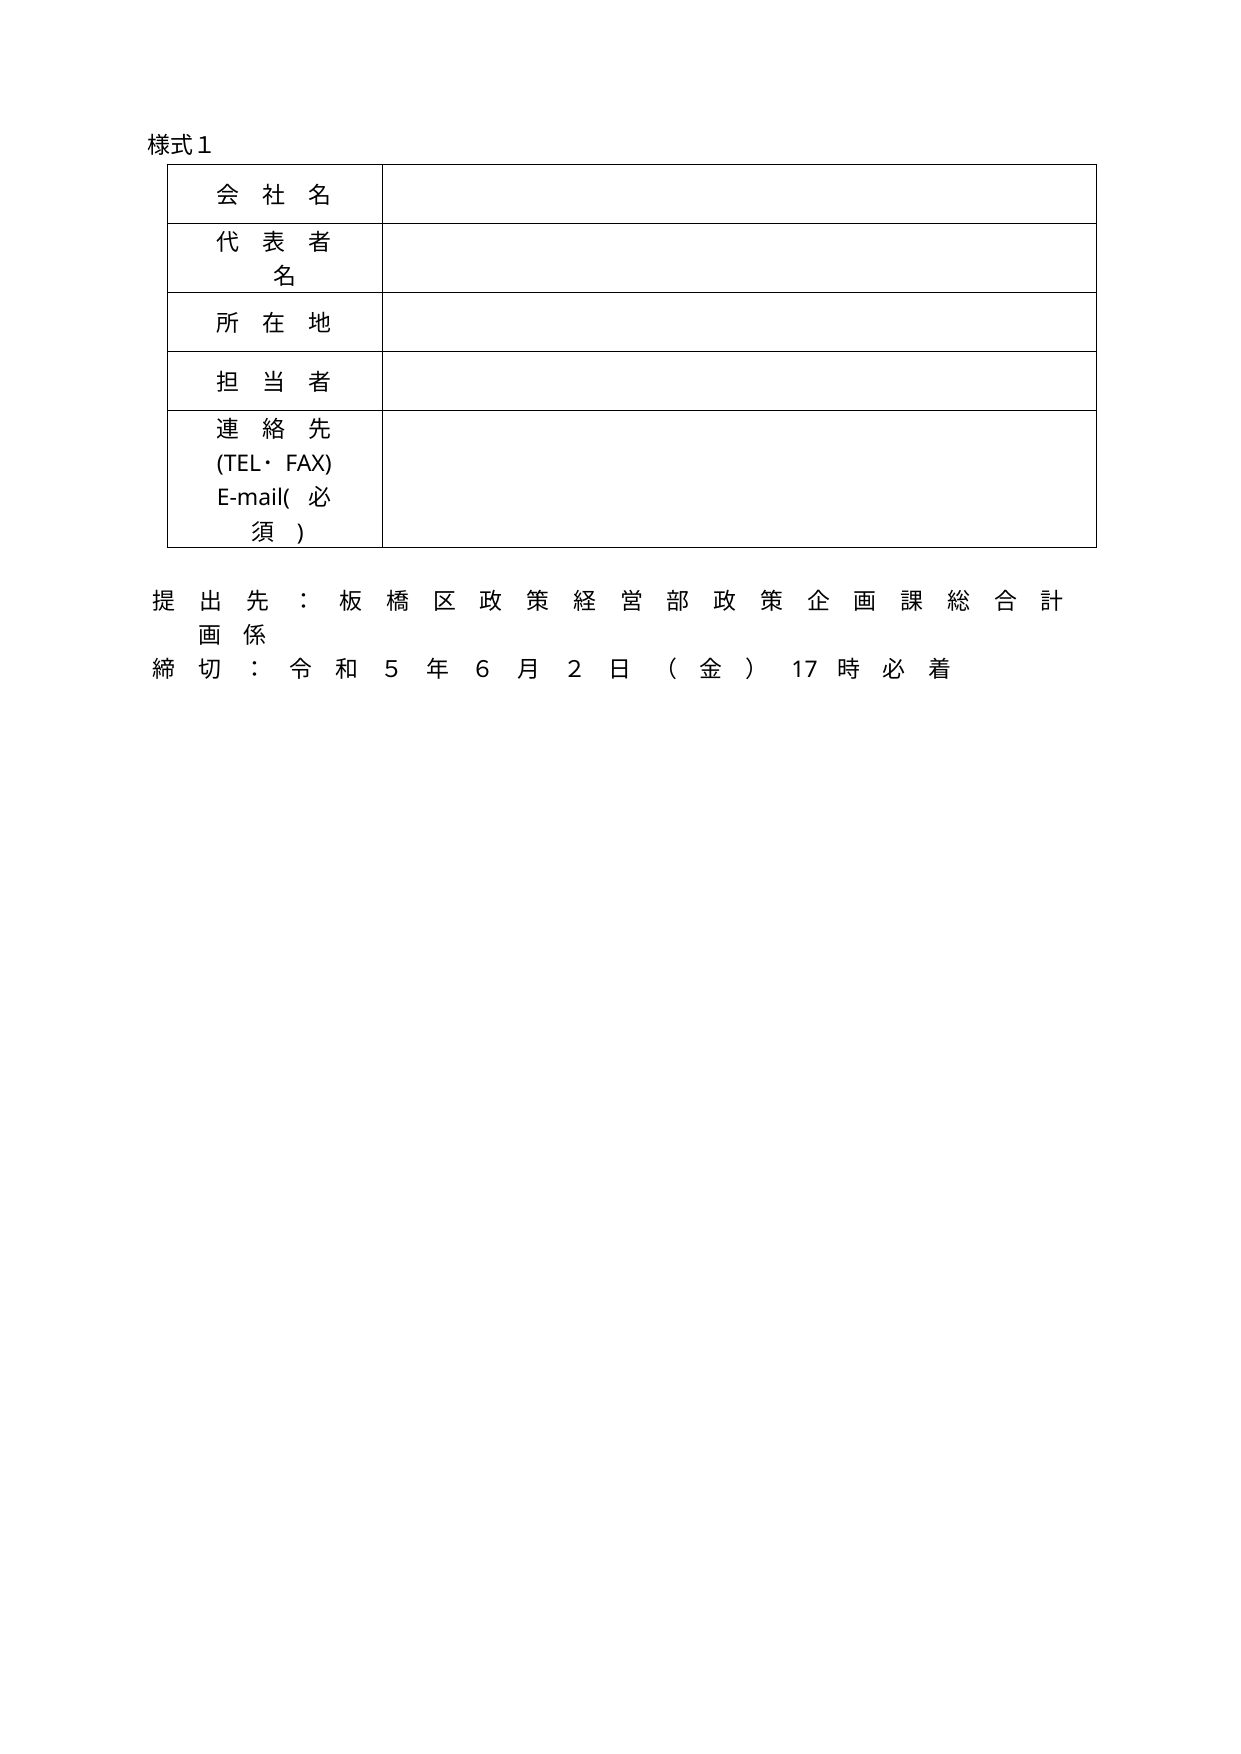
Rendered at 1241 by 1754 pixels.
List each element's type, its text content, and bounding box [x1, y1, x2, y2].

table_cell [383, 352, 1096, 410]
table_cell [383, 224, 1096, 292]
table_cell 担当者 [168, 352, 382, 410]
table_header [383, 165, 1096, 222]
table_cell 所在地 [168, 293, 382, 351]
table_cell 連絡先 (TEL･FAX) E-mail(必須) [168, 411, 382, 547]
text 提出先：板橋区政策経営部政策企画課総合計画係 [152, 582, 1088, 650]
table_header 会社名 [168, 165, 382, 222]
table_cell [383, 293, 1096, 351]
table_cell 代表者名 [168, 224, 382, 292]
text 締切：令和５年６月２日（金）17時必着 [152, 650, 1088, 684]
table_cell [383, 411, 1096, 547]
